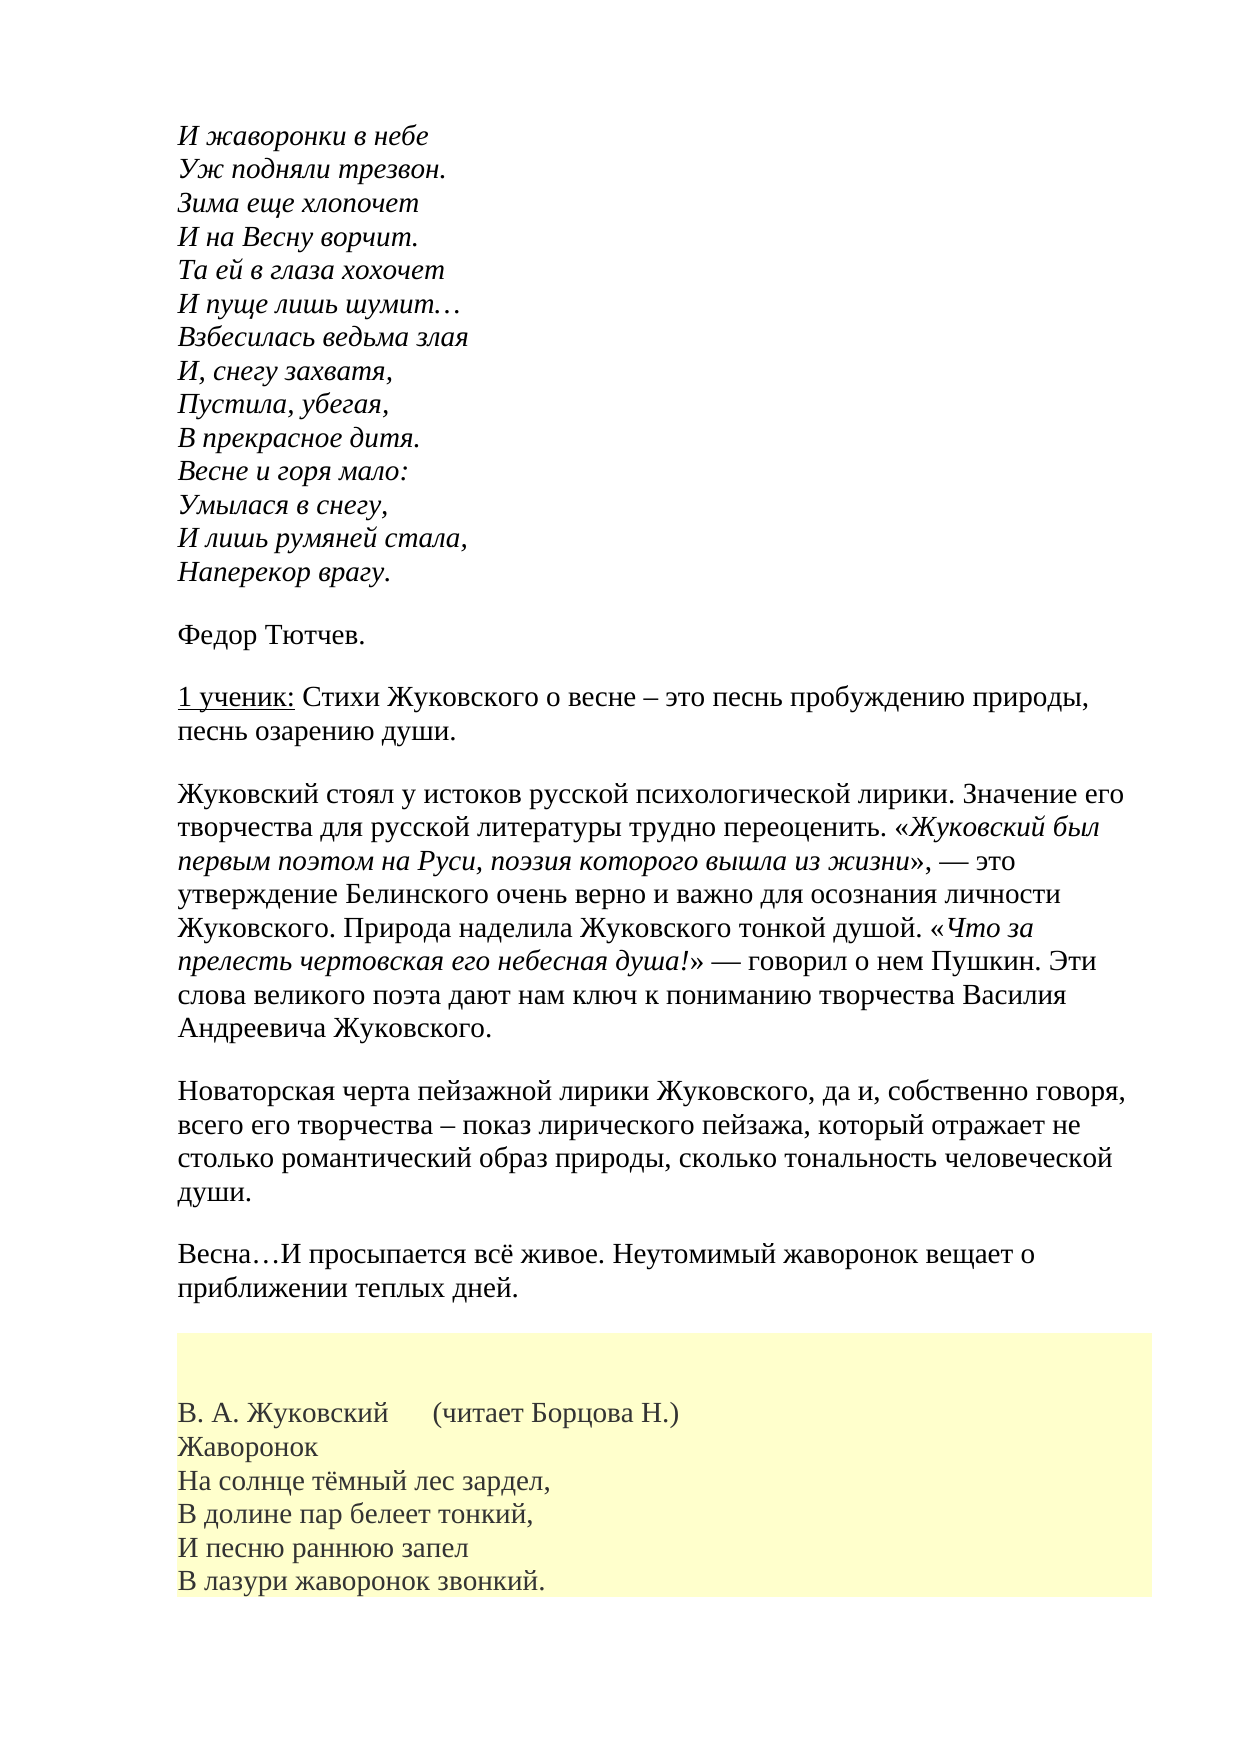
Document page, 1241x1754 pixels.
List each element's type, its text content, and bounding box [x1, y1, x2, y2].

text 1 ученик: Стихи Жуковского о весне – это песнь пробуждению природы, песнь озарению души. [177, 679, 1152, 747]
text Новаторская черта пейзажной лирики Жуковского, да и, собственно говоря, всего его творчества – показ лирического пейзажа, который отражает не столько романтический образ природы, сколько тональность человеческой души. [177, 1073, 1152, 1207]
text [177, 118, 1152, 588]
text В. А. Жуковский (читает Борцова Н.) Жаворонок На солнце тёмный лес зардел, В долине пар белеет тонкий, И песню раннюю запел В лазури жаворонок звонкий. [177, 1396, 1152, 1597]
text Весна…И просыпается всё живое. Неутомимый жаворонок вещает о приближении теплых дней. [177, 1237, 1152, 1304]
text Жуковский стоял у истоков русской психологической лирики. Значение его творчества для русской литературы трудно переоценить. «Жуковский был первым поэтом на Руси, поэзия которого вышла из жизни», — это утверждение Белинского очень верно и важно для осознания личности Жуковского. Природа наделила Жуковского тонкой душой. «Что за прелесть чертовская его небесная душа!» — говорил о нем Пушкин. Эти слова великого поэта дают нам ключ к пониманию творчества Василия Андреевича Жуковского. [177, 776, 1152, 1044]
text Федор Тютчев. [177, 617, 1152, 650]
